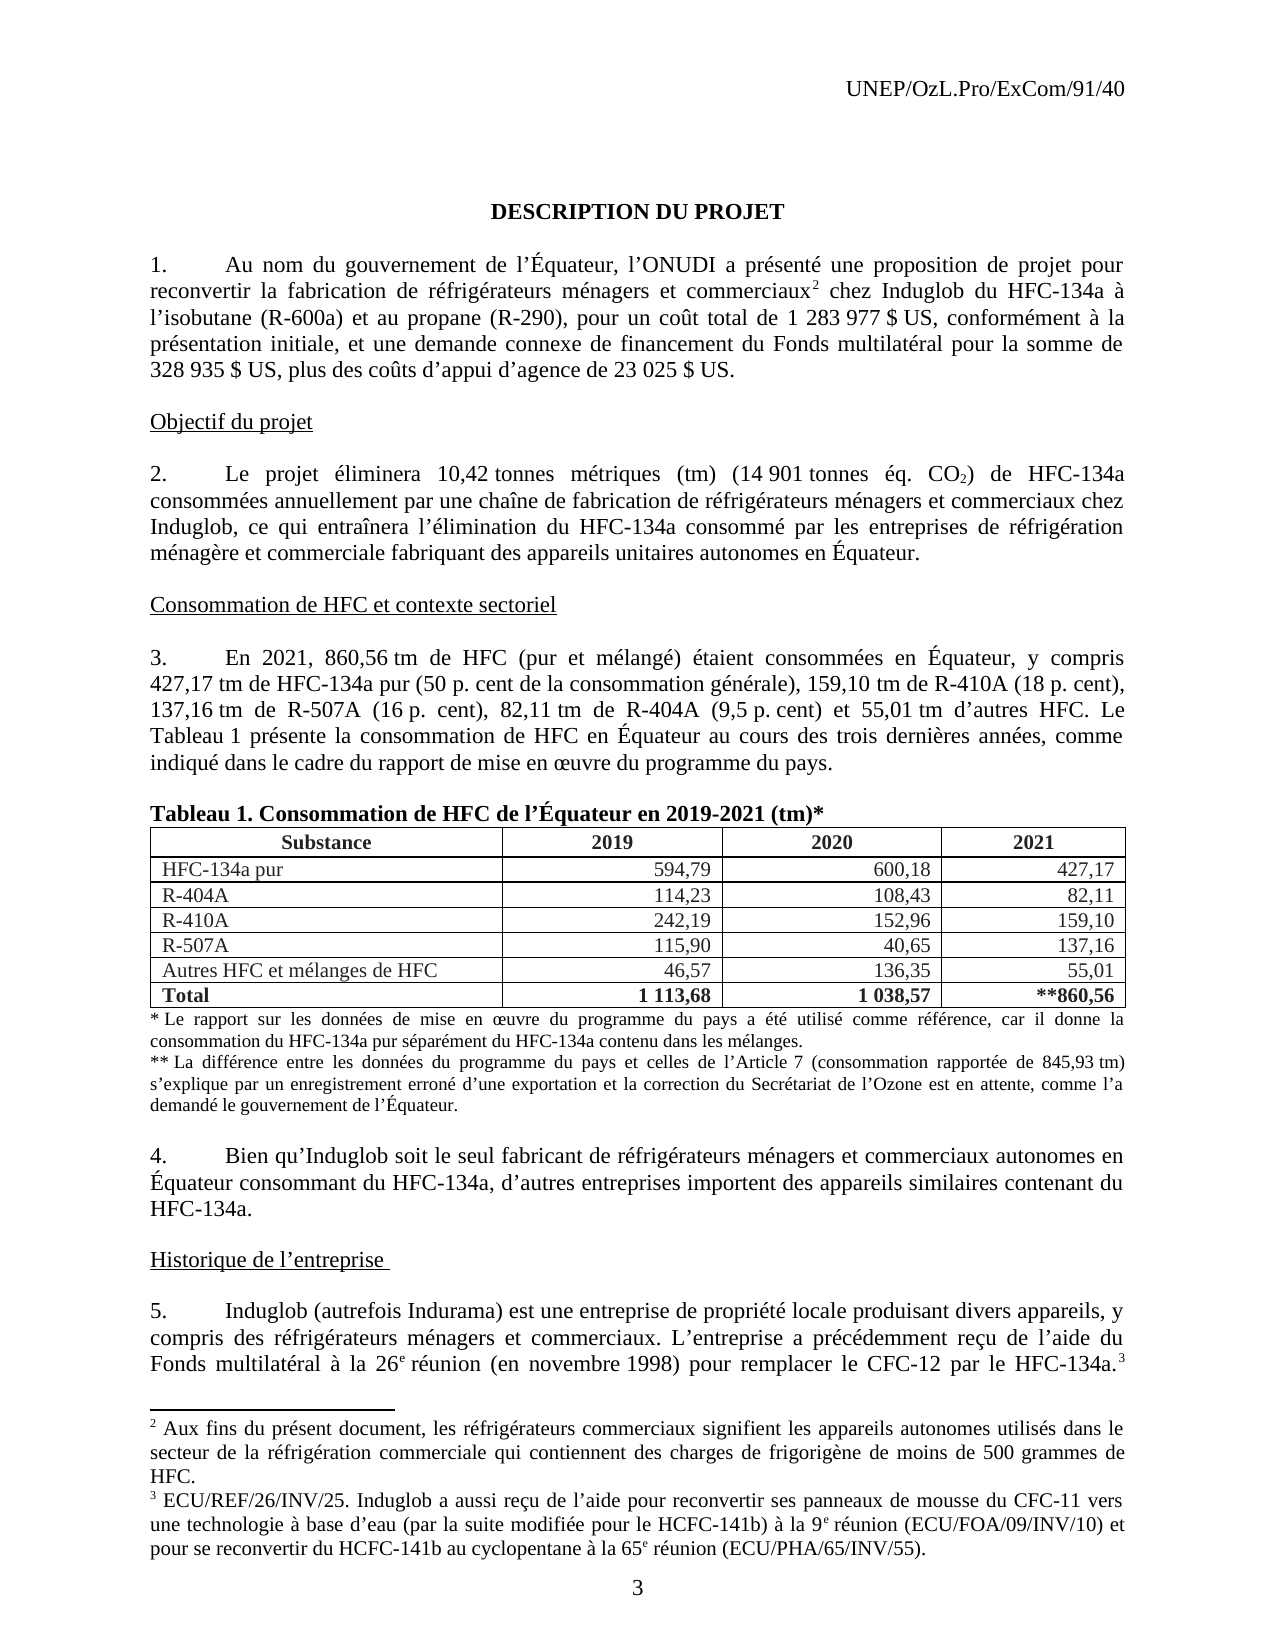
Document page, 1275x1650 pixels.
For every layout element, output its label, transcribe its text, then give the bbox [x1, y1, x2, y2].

table_cell 159,10 [942, 908, 1125, 932]
table_cell Autres HFC et mélanges de HFC [151, 958, 502, 982]
table_cell 108,43 [723, 883, 941, 907]
table_cell 594,79 [503, 858, 722, 881]
table_cell 1 038,57 [723, 983, 941, 1007]
table_cell 136,35 [723, 958, 941, 982]
table_cell Total [151, 983, 502, 1007]
table_header Substance [151, 828, 502, 856]
table_cell 46,57 [503, 958, 722, 982]
table_cell 115,90 [503, 933, 722, 957]
table_cell R-507A [151, 933, 502, 957]
table_cell 152,96 [723, 908, 941, 932]
table_cell 427,17 [942, 858, 1125, 881]
subtitle En 2021, 860,56 tm de HFC (pur et mélangé) étaient consommées en Équateur, y compris 427,17 tm de HFC-134a pur (50 p. cent de la consommation générale), 159,10 tm de R-410A (18 p. cent), 137,16 tm de R-507A (16 p. cent), 82,11 tm de R-404A (9,5 p. cent) et 55,01 tm d’autres HFC. Le Tableau 1 présente la consommation de HFC en Équateur au cours des trois dernières années, comme indiqué dans le cadre du rapport de mise en œuvre du programme du pays. [150, 643, 1125, 775]
table_cell R-410A [151, 908, 502, 932]
subtitle Au nom du gouvernement de l’Équateur, l’ONUDI a présenté une proposition de projet pour reconvertir la fabrication de réfrigérateurs ménagers et commerciaux chez Induglob du HFC-134a à l’isobutane (R-600a) et au propane (R-290), pour un coût total de 1 283 977 $ US, conformément à la présentation initiale, et une demande connexe de financement du Fonds multilatéral pour la somme de 328 935 $ US, plus des coûts d’appui d’agence de 23 025 $ US. [150, 251, 1125, 383]
table_cell 242,19 [503, 908, 722, 932]
text Objectif du projet [150, 408, 1125, 434]
table_cell 82,11 [942, 883, 1125, 907]
table_header 2020 [723, 828, 941, 856]
text ** La différence entre les données du programme du pays et celles de l’Article 7 (consommation rapportée de 845,93 tm) s’explique par un enregistrement erroné d’une exportation et la correction du Secrétariat de l’Ozone est en attente, comme l’a demandé le gouvernement de l’Équateur. [150, 1051, 1125, 1116]
subtitle Historique de l’entreprise [150, 1246, 1125, 1273]
table_cell R-404A [151, 883, 502, 907]
subtitle Tableau 1. Consommation de HFC de l’Équateur en 2019-2021 (tm)* [150, 800, 1125, 827]
subtitle Le projet éliminera 10,42 tonnes métriques (tm) (14 901 tonnes éq. CO2) de HFC-134a consommées annuellement par une chaîne de fabrication de réfrigérateurs ménagers et commerciaux chez Induglob, ce qui entraînera l’élimination du HFC-134a consommé par les entreprises de réfrigération ménagère et commerciale fabriquant des appareils unitaires autonomes en Équateur. [150, 460, 1125, 566]
table_header 2019 [503, 828, 722, 856]
table_cell 1 113,68 [503, 983, 722, 1007]
text * Le rapport sur les données de mise en œuvre du programme du pays a été utilisé comme référence, car il donne la consommation du HFC-134a pur séparément du HFC-134a contenu dans les mélanges. [150, 1008, 1125, 1051]
subtitle Bien qu’Induglob soit le seul fabricant de réfrigérateurs ménagers et commerciaux autonomes en Équateur consommant du HFC-134a, d’autres entreprises importent des appareils similaires contenant du HFC-134a. [150, 1142, 1125, 1221]
table_cell **860,56 [942, 983, 1125, 1007]
text DESCRIPTION DU PROJET [150, 198, 1125, 224]
table_header 2021 [942, 828, 1125, 856]
table_cell HFC-134a pur [151, 858, 502, 881]
table_cell 114,23 [503, 883, 722, 907]
table_cell 137,16 [942, 933, 1125, 957]
text Consommation de HFC et contexte sectoriel [150, 591, 1125, 617]
table_cell 40,65 [723, 933, 941, 957]
table_cell 600,18 [723, 858, 941, 881]
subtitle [150, 1298, 1125, 1377]
table_cell 55,01 [942, 958, 1125, 982]
